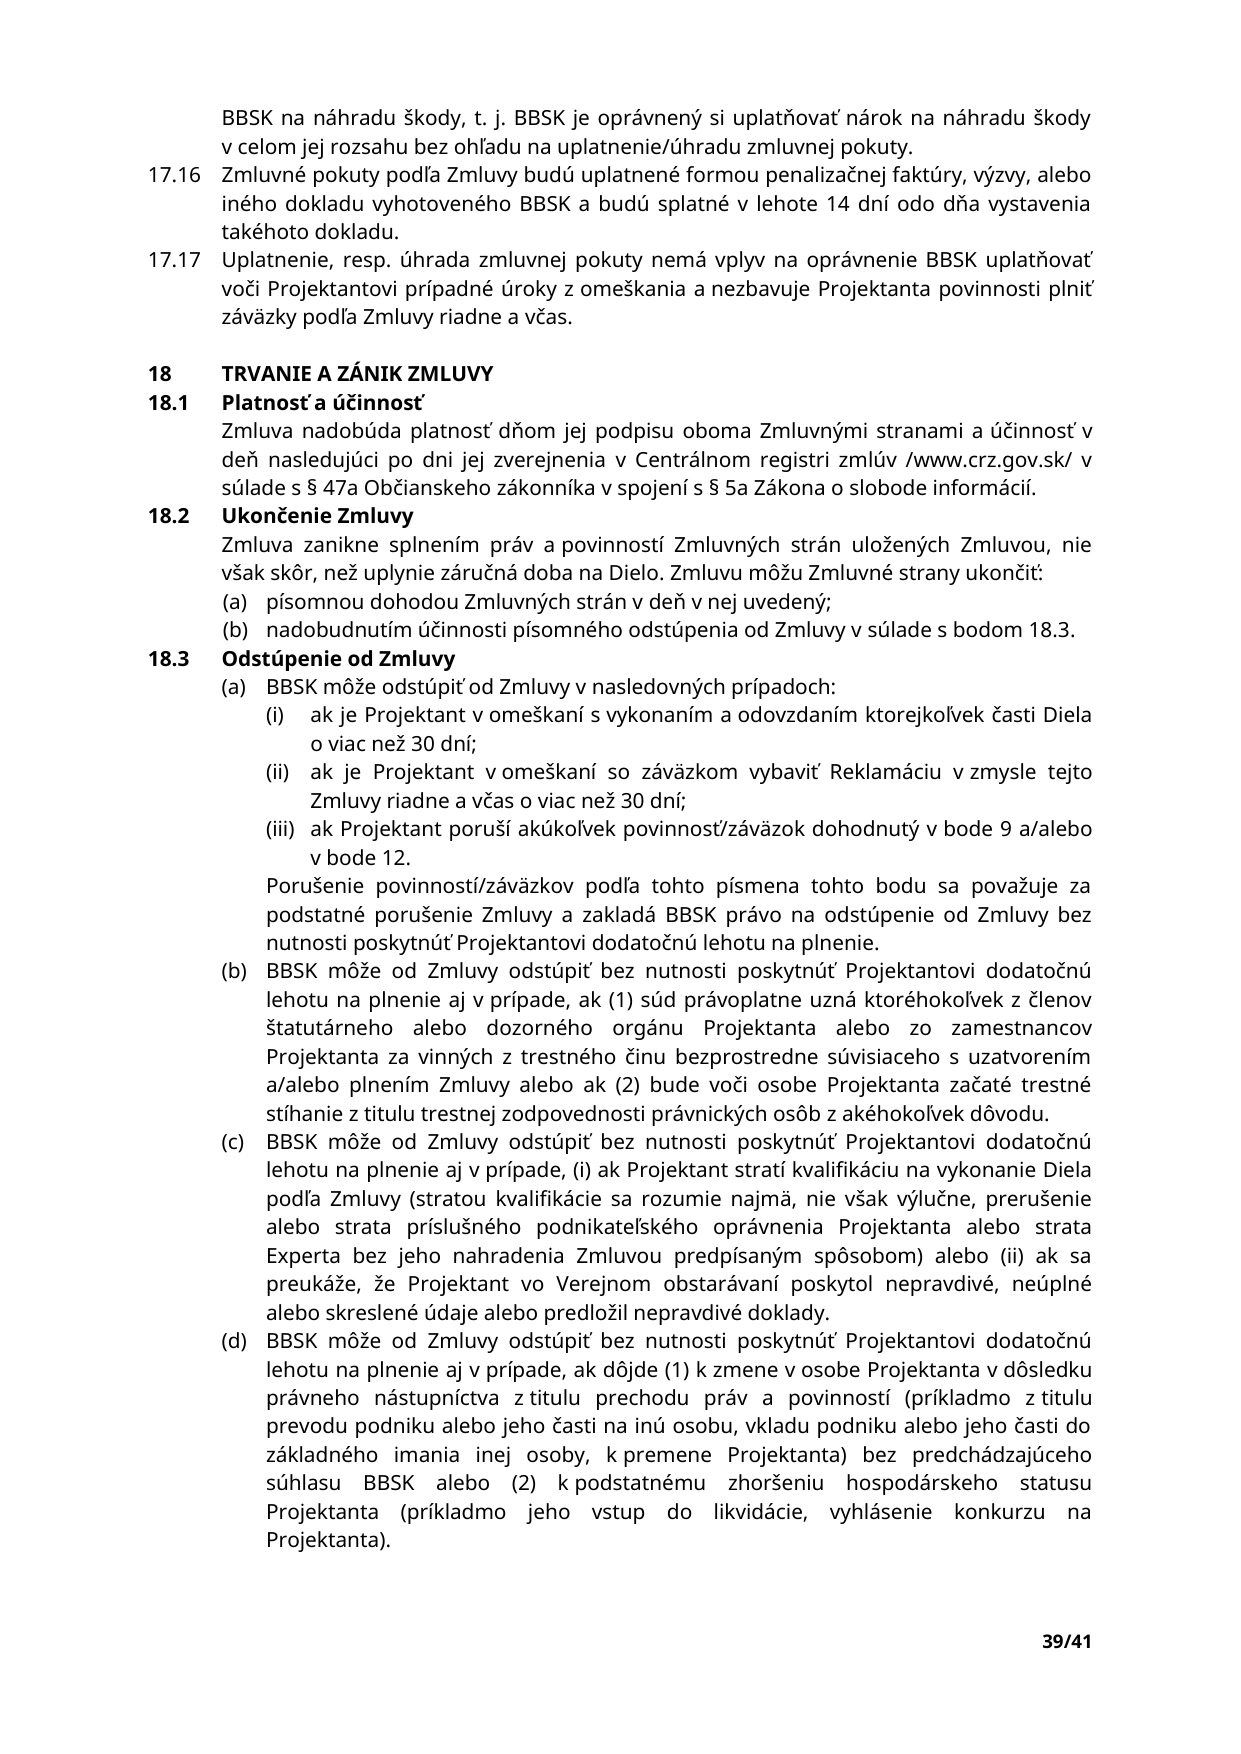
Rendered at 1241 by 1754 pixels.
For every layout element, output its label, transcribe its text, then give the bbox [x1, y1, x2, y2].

text 17.17 Uplatnenie, resp. úhrada zmluvnej pokuty nemá vplyv na oprávnenie BBSK uplatňovať voči Projektantovi prípadné úroky z omeškania a nezbavuje Projektanta povinnosti plniť záväzky podľa Zmluvy riadne a včas. [148, 246, 1093, 331]
text (iii) ak Projektant poruší akúkoľvek povinnosť/záväzok dohodnutý v bode 9 a/alebo v bode 12. [266, 814, 1093, 871]
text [148, 103, 1093, 160]
text 17.16 Zmluvné pokuty podľa Zmluvy budú uplatnené formou penalizačnej faktúry, výzvy, alebo iného dokladu vyhotoveného BBSK a budú splatné v lehote 14 dní odo dňa vystavenia takéhoto dokladu. [148, 160, 1093, 246]
subtitle 18 Trvanie a zánik zmluvy [148, 359, 1093, 388]
text 18.2 Ukončenie Zmluvy [148, 502, 1093, 530]
text (a) BBSK môže odstúpiť od Zmluvy v nasledovných prípadoch: [221, 672, 1093, 701]
text (ii) ak je Projektant v omeškaní so záväzkom vybaviť Reklamáciu v zmysle tejto Zmluvy riadne a včas o viac než 30 dní; [266, 757, 1093, 814]
text (i) ak je Projektant v omeškaní s vykonaním a odovzdaním ktorejkoľvek časti Diela o viac než 30 dní; [266, 701, 1093, 757]
text Zmluva zanikne splnením práv a povinností Zmluvných strán uložených Zmluvou, nie však skôr, než uplynie záručná doba na Dielo. Zmluvu môžu Zmluvné strany ukončiť: [221, 530, 1093, 587]
text (c) BBSK môže od Zmluvy odstúpiť bez nutnosti poskytnúť Projektantovi dodatočnú lehotu na plnenie aj v prípade, (i) ak Projektant stratí kvalifikáciu na vykonanie Diela podľa Zmluvy (stratou kvalifikácie sa rozumie najmä, nie však výlučne, prerušenie alebo strata príslušného podnikateľského oprávnenia Projektanta alebo strata Experta bez jeho nahradenia Zmluvou predpísaným spôsobom) alebo (ii) ak sa preukáže, že Projektant vo Verejnom obstarávaní poskytol nepravdivé, neúplné alebo skreslené údaje alebo predložil nepravdivé doklady. [221, 1127, 1093, 1326]
text 18.3 Odstúpenie od Zmluvy [148, 644, 1093, 672]
text 18.1 Platnosť a účinnosť [148, 388, 1093, 416]
list písomnou dohodou Zmluvných strán v deň v nej uvedený; [223, 587, 1093, 615]
text (b) BBSK môže od Zmluvy odstúpiť bez nutnosti poskytnúť Projektantovi dodatočnú lehotu na plnenie aj v prípade, ak (1) súd právoplatne uzná ktoréhokoľvek z členov štatutárneho alebo dozorného orgánu Projektanta alebo zo zamestnancov Projektanta za vinných z trestného činu bezprostredne súvisiaceho s uzatvorením a/alebo plnením Zmluvy alebo ak (2) bude voči osobe Projektanta začaté trestné stíhanie z titulu trestnej zodpovednosti právnických osôb z akéhokoľvek dôvodu. [221, 957, 1093, 1127]
text Zmluva nadobúda platnosť dňom jej podpisu oboma Zmluvnými stranami a účinnosť v deň nasledujúci po dni jej zverejnenia v Centrálnom registri zmlúv /www.crz.gov.sk/ v súlade s § 47a Občianskeho zákonníka v spojení s § 5a Zákona o slobode informácií. [221, 416, 1093, 502]
text Porušenie povinností/záväzkov podľa tohto písmena tohto bodu sa považuje za podstatné porušenie Zmluvy a zakladá BBSK právo na odstúpenie od Zmluvy bez nutnosti poskytnúť Projektantovi dodatočnú lehotu na plnenie. [266, 871, 1093, 957]
list nadobudnutím účinnosti písomného odstúpenia od Zmluvy v súlade s bodom 18.3. [223, 615, 1093, 644]
text (d) BBSK môže od Zmluvy odstúpiť bez nutnosti poskytnúť Projektantovi dodatočnú lehotu na plnenie aj v prípade, ak dôjde (1) k zmene v osobe Projektanta v dôsledku právneho nástupníctva z titulu prechodu práv a povinností (príkladmo z titulu prevodu podniku alebo jeho časti na inú osobu, vkladu podniku alebo jeho časti do základného imania inej osoby, k premene Projektanta) bez predchádzajúceho súhlasu BBSK alebo (2) k podstatnému zhoršeniu hospodárskeho statusu Projektanta (príkladmo jeho vstup do likvidácie, vyhlásenie konkurzu na Projektanta). [221, 1326, 1093, 1554]
